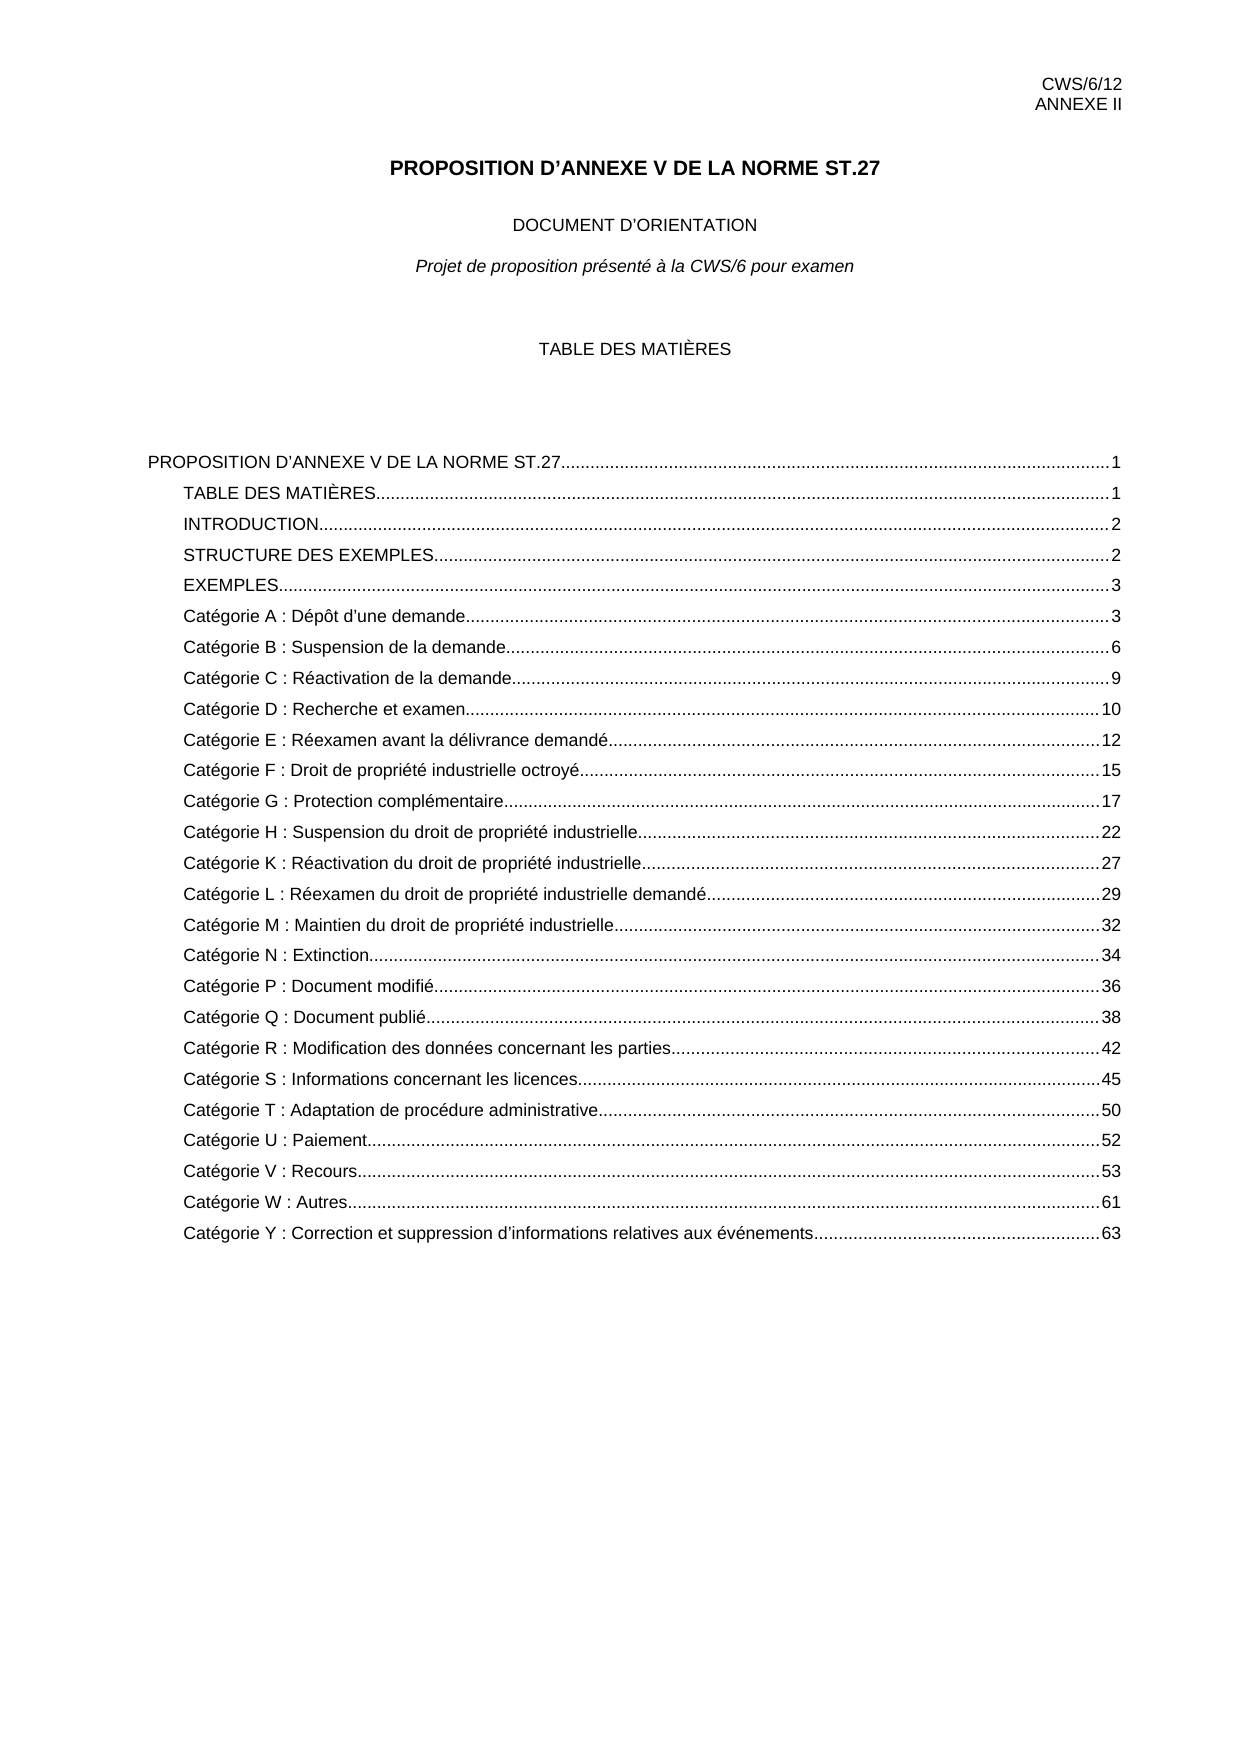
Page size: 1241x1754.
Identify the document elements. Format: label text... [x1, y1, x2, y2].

text Projet de proposition présenté à la CWS/6 pour examen [148, 256, 1122, 276]
title DOCUMENT D’ORIENTATION [148, 215, 1122, 235]
subtitle TABLE DES MATIÈRES [148, 338, 1122, 359]
subtitle PROPOSITION D’ANNEXE V DE LA NORME ST.27 [148, 155, 1122, 179]
